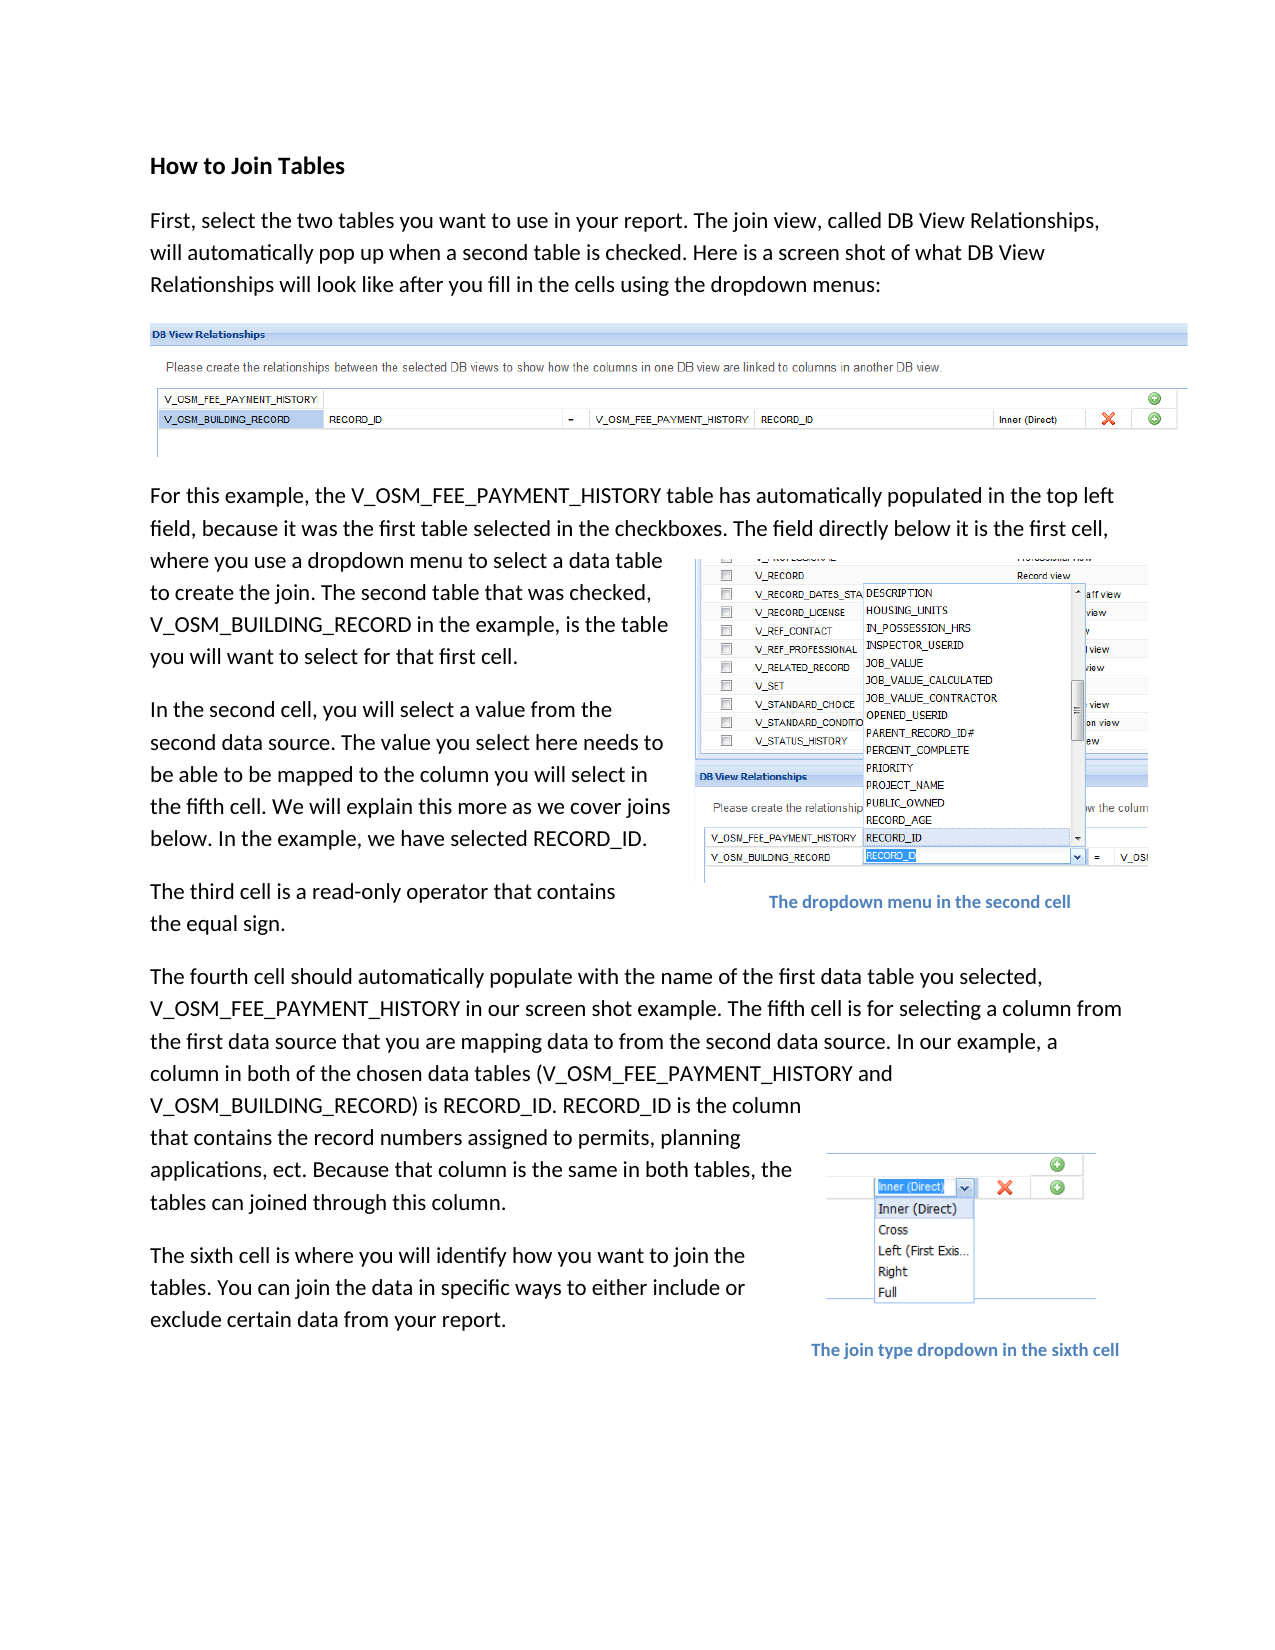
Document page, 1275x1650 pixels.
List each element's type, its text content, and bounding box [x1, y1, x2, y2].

picture [826, 1108, 1097, 1317]
text How to Join Tables [150, 150, 1125, 181]
text In the second cell, you will select a value from the second data source. The value you select here needs to be able to be mapped to the column you will select in the fifth cell. We will explain this more as we cover joins below. In the example, we have selected RECORD_ID. [150, 695, 694, 852]
text First, select the two tables you want to use in your report. The join view, called DB View Relationships, will automatically pop up when a second table is checked. Here is a screen shot of what DB View Relationships will look like after you fill in the cells using the dropdown menus: [150, 206, 1125, 298]
picture [694, 559, 1148, 883]
text The fourth cell should automatically populate with the name of the first data table you selected, V_OSM_FEE_PAYMENT_HISTORY in our screen shot example. The fifth cell is for selecting a column from the first data source that you are mapping data to from the second data source. In our example, a column in both of the chosen data tables (V_OSM_FEE_PAYMENT_HISTORY and V_OSM_BUILDING_RECORD) is RECORD_ID. RECORD_ID is the column that contains the record numbers assigned to permits, planning applications, ect. Because that column is the same in both tables, the tables can joined through this column. [150, 962, 1125, 1216]
text For this example, the V_OSM_FEE_PAYMENT_HISTORY table has automatically populated in the top left field, because it was the first table selected in the checkboxes. The field directly below it is the first cell, where you use a dropdown menu to select a data table to create the join. The second table that was checked, V_OSM_BUILDING_RECORD in the example, is the table you will want to select for that first cell. [150, 481, 1125, 670]
text The third cell is a read-only operator that contains the equal sign. [150, 877, 1125, 937]
text The sixth cell is where you will identify how you want to join the tables. You can join the data in specific ways to either include or exclude certain data from your report. [150, 1241, 1125, 1333]
picture [150, 323, 1188, 457]
